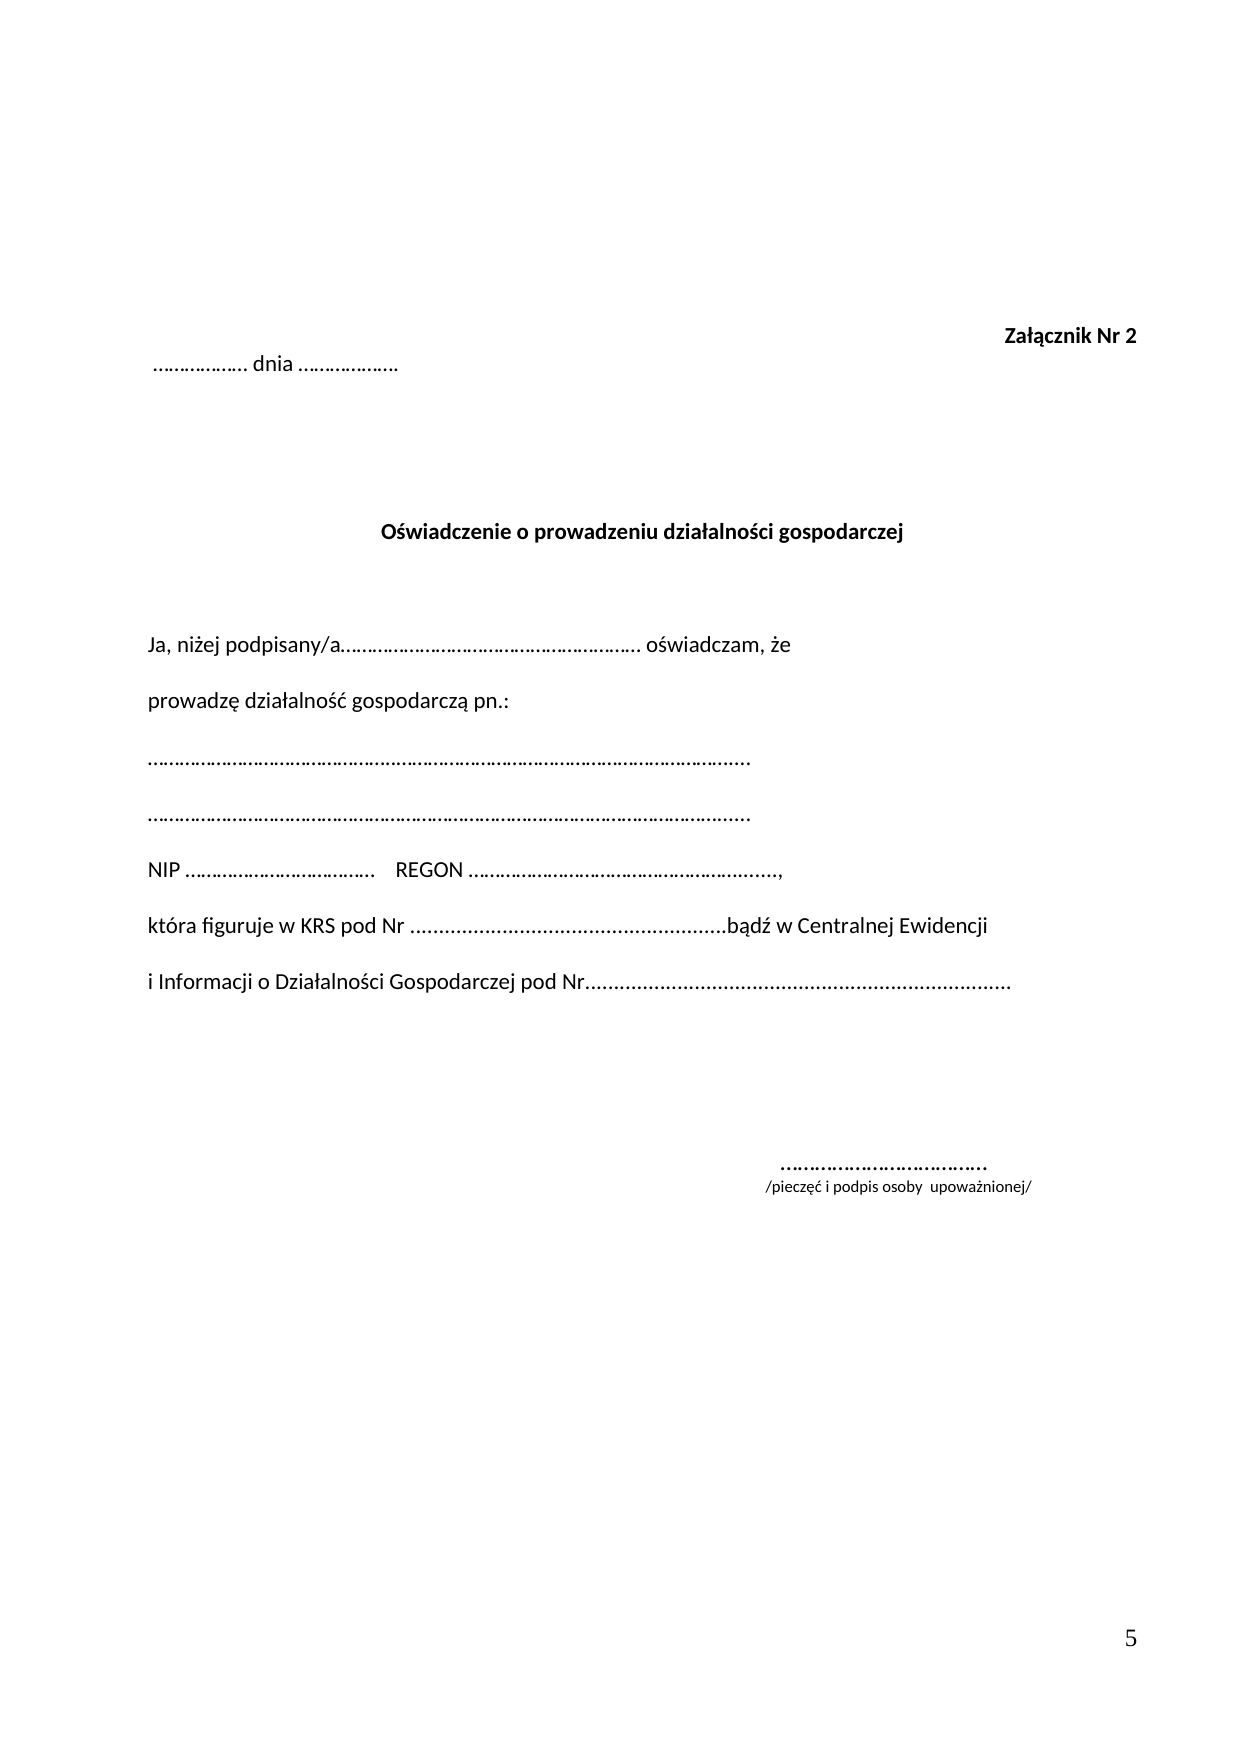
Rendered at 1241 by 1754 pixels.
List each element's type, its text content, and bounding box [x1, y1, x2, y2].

text ………………………………………..……………………………………………………….... [148, 743, 1137, 771]
text Załącznik Nr 2 [738, 321, 1137, 349]
text NIP ……………………………… REGON ……………………………………………......., [148, 855, 1137, 883]
text Oświadczenie o prowadzeniu działalności gospodarczej [148, 517, 1137, 545]
text ………………………………………………………………………………………………...... [148, 799, 1137, 827]
text która figuruje w KRS pod Nr .......................................................bądź w Centralnej Ewidencji [148, 911, 1137, 967]
text i Informacji o Działalności Gospodarczej pod Nr.......................................................................... [148, 967, 1137, 996]
text ……………… dnia ………………. [148, 349, 1137, 377]
text Ja, niżej podpisany/a………………………………………………… oświadczam, że [148, 631, 1137, 658]
text /pieczęć i podpis osoby upoważnionej/ [148, 1177, 1137, 1197]
text ……………………………… [148, 1146, 1137, 1177]
text prowadzę działalność gospodarczą pn.: [148, 687, 1137, 714]
